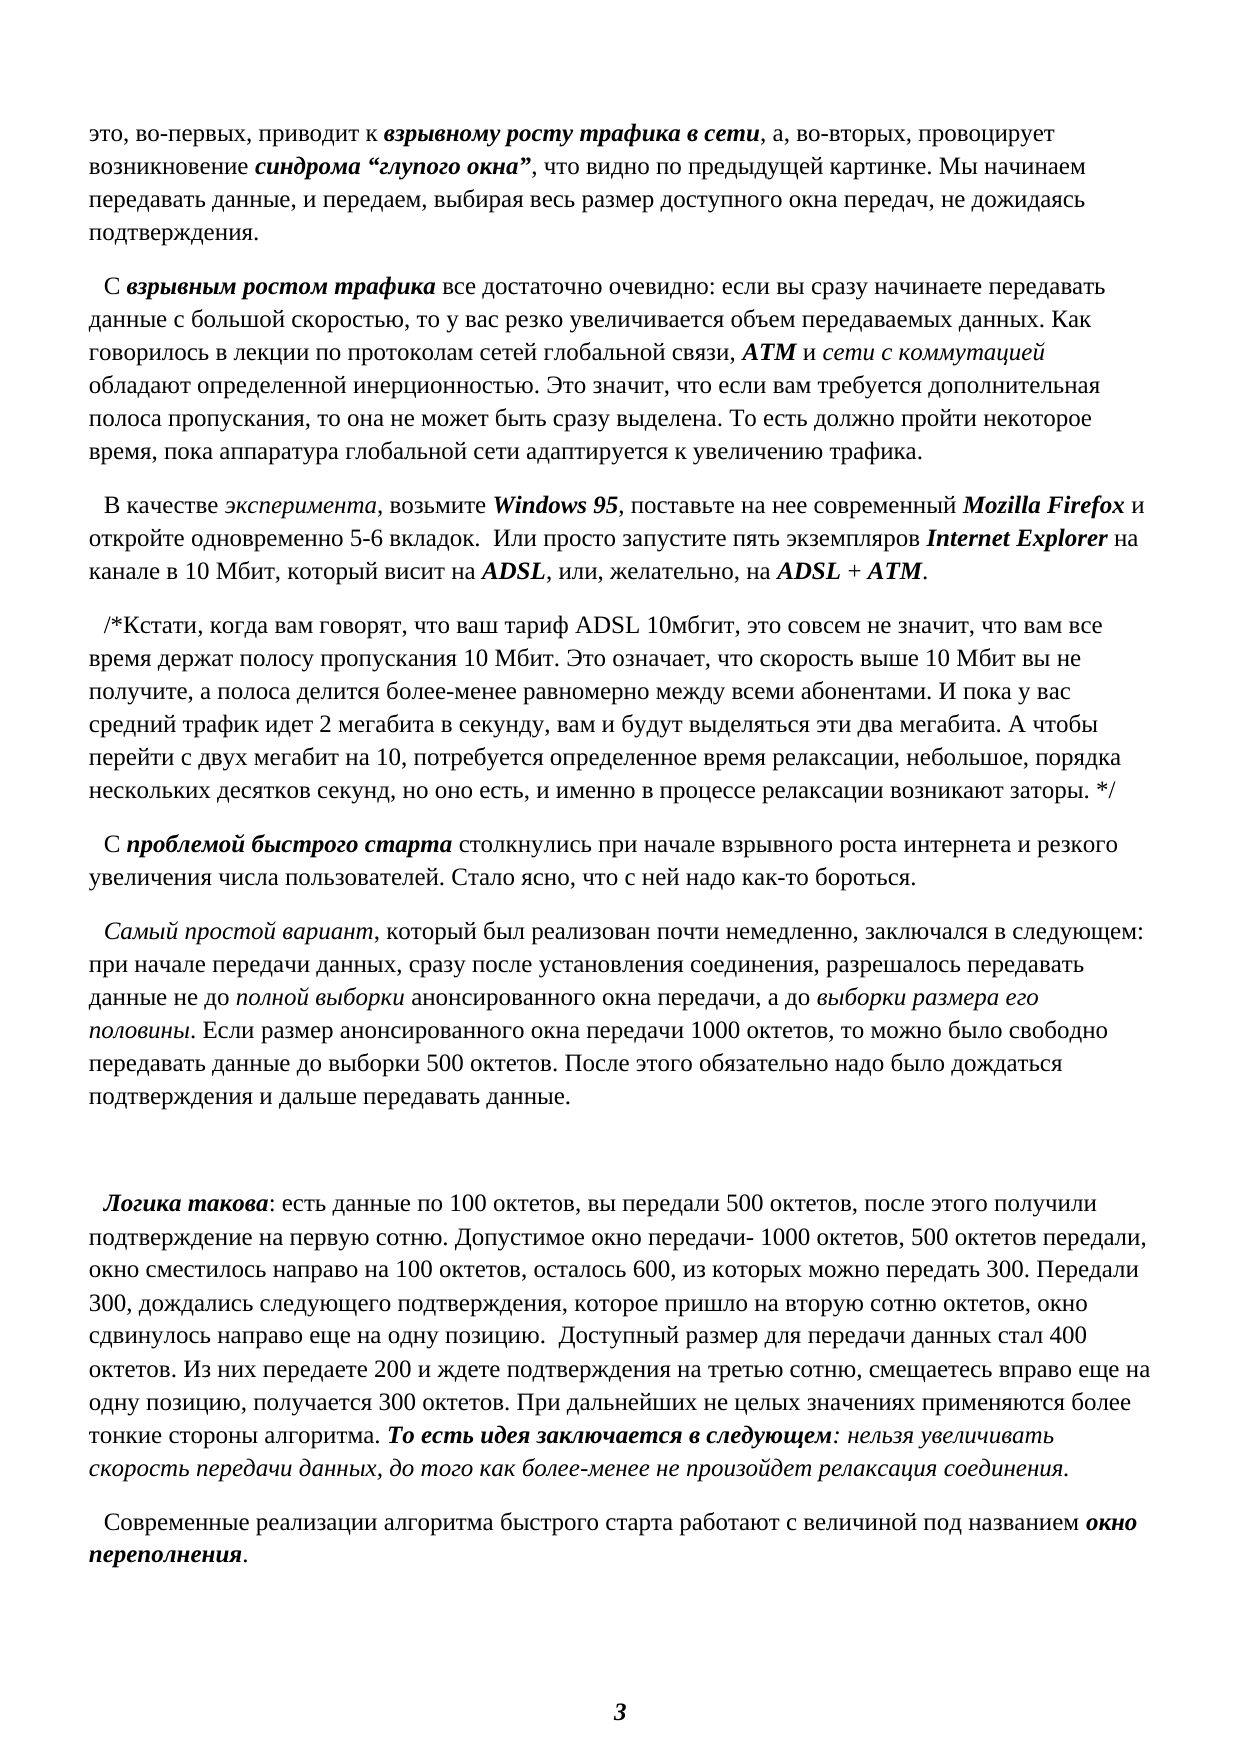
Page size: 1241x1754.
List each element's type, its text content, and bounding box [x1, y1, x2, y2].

text С взрывным ростом трафика все достаточно очевидно: если вы сразу начинаете передавать данные с большой скоростью, то у вас резко увеличивается объем передаваемых данных. Как говорилось в лекции по протоколам сетей глобальной связи, АТМ и сети с коммутацией обладают определенной инерционностью. Это значит, что если вам требуется дополнительная полоса пропускания, то она не может быть сразу выделена. То есть должно пройти некоторое время, пока аппаратура глобальной сети адаптируется к увеличению трафика. [89, 271, 1152, 465]
text Логика такова: есть данные по 100 октетов, вы передали 500 октетов, после этого получили подтверждение на первую сотню. Допустимое окно передачи- 1000 октетов, 500 октетов передали, окно сместилось направо на 100 октетов, осталось 600, из которых можно передать 300. Передали 300, дождались следующего подтверждения, которое пришло на вторую сотню октетов, окно сдвинулось направо еще на одну позицию. Доступный размер для передачи данных стал 400 октетов. Из них передаете 200 и ждете подтверждения на третью сотню, смещаетесь вправо еще на одну позицию, получается 300 октетов. При дальнейших не целых значениях применяются более тонкие стороны алгоритма. То есть идея заключается в следующем: нельзя увеличивать скорость передачи данных, до того как более-менее не произойдет релаксация соединения. [89, 1188, 1152, 1481]
text С проблемой быстрого старта столкнулись при начале взрывного роста интернета и резкого увеличения числа пользователей. Стало ясно, что с ней надо как-то бороться. [89, 829, 1152, 891]
text Самый простой вариант, который был реализован почти немедленно, заключался в следующем: при начале передачи данных, сразу после установления соединения, разрешалось передавать данные не до полной выборки анонсированного окна передачи, а до выборки размера его половины. Если размер анонсированного окна передачи 1000 октетов, то можно было свободно передавать данные до выборки 500 октетов. После этого обязательно надо было дождаться подтверждения и дальше передавать данные. [89, 916, 1152, 1109]
text Современные реализации алгоритма быстрого старта работают с величиной под названием окно переполнения. [89, 1507, 1152, 1568]
text /*Кстати, когда вам говорят, что ваш тариф ADSL 10мбгит, это совсем не значит, что вам все время держат полосу пропускания 10 Мбит. Это означает, что скорость выше 10 Мбит вы не получите, а полоса делится более-менее равномерно между всеми абонентами. И пока у вас средний трафик идет 2 мегабита в секунду, вам и будут выделяться эти два мегабита. А чтобы перейти с двух мегабит на 10, потребуется определенное время релаксации, небольшое, порядка нескольких десятков секунд, но оно есть, и именно в процессе релаксации возникают заторы. */ [89, 610, 1152, 804]
text В качестве эксперимента, возьмите Windows 95, поставьте на нее современный Mozilla Firefox и откройте одновременно 5-6 вкладок. Или просто запустите пять экземпляров Internet Explorer на канале в 10 Мбит, который висит на ADSL, или, желательно, на ADSL + ATM. [89, 490, 1152, 585]
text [89, 118, 1152, 246]
